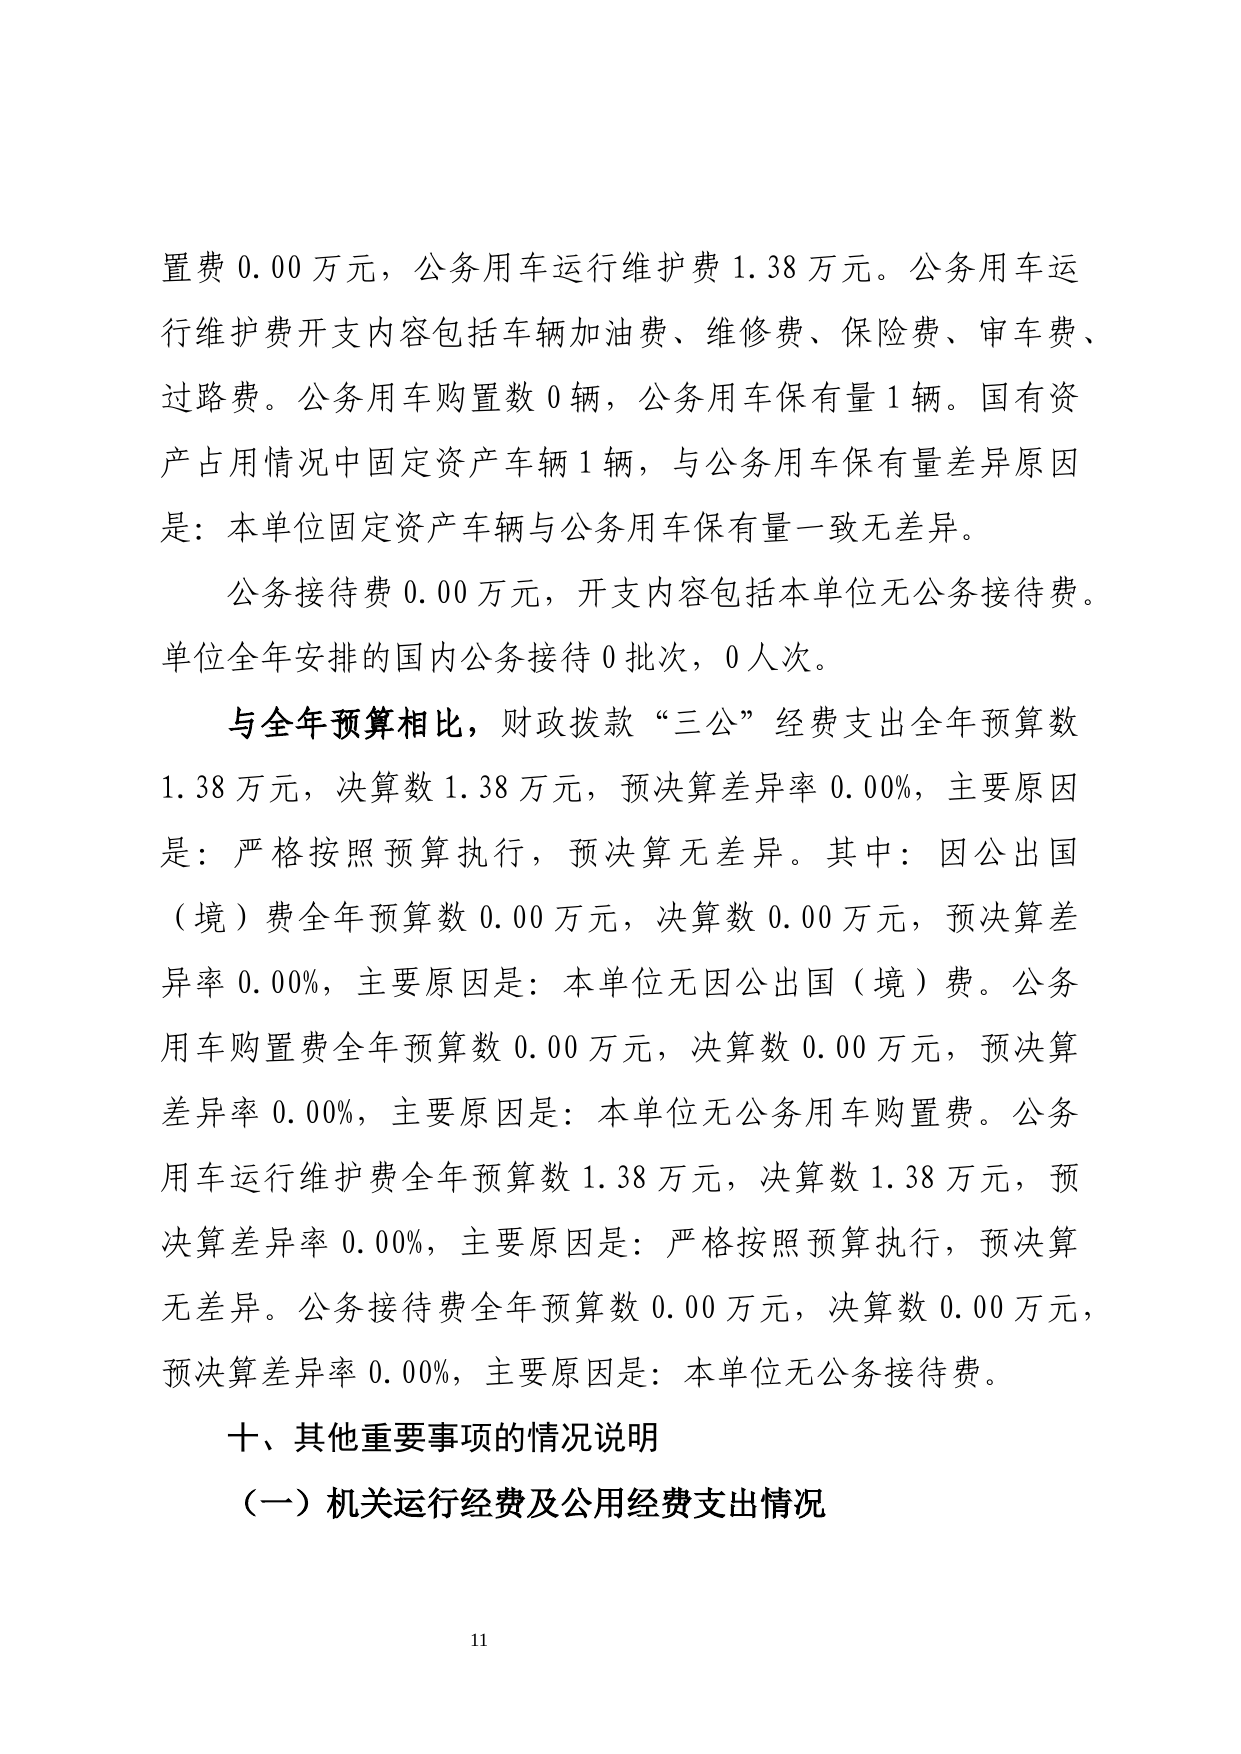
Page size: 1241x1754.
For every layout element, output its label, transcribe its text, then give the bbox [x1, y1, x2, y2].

text 十、其他重要事项的情况说明 [159, 1403, 1081, 1468]
text 公务接待费0.00万元，开支内容包括本单位无公务接待费。单位全年安排的国内公务接待0批次，0人次。 [159, 558, 1081, 688]
text 与全年预算相比，财政拨款“三公”经费支出全年预算数1.38万元，决算数1.38万元，预决算差异率0.00%，主要原因是：严格按照预算执行，预决算无差异。其中：因公出国（境）费全年预算数0.00万元，决算数0.00万元，预决算差异率0.00%，主要原因是：本单位无因公出国（境）费。公务用车购置费全年预算数0.00万元，决算数0.00万元，预决算差异率0.00%，主要原因是：本单位无公务用车购置费。公务用车运行维护费全年预算数1.38万元，决算数1.38万元，预决算差异率0.00%，主要原因是：严格按照预算执行，预决算无差异。公务接待费全年预算数0.00万元，决算数0.00万元，预决算差异率0.00%，主要原因是：本单位无公务接待费。 [159, 688, 1081, 1403]
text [159, 233, 1081, 558]
text （一）机关运行经费及公用经费支出情况 [159, 1468, 1081, 1533]
